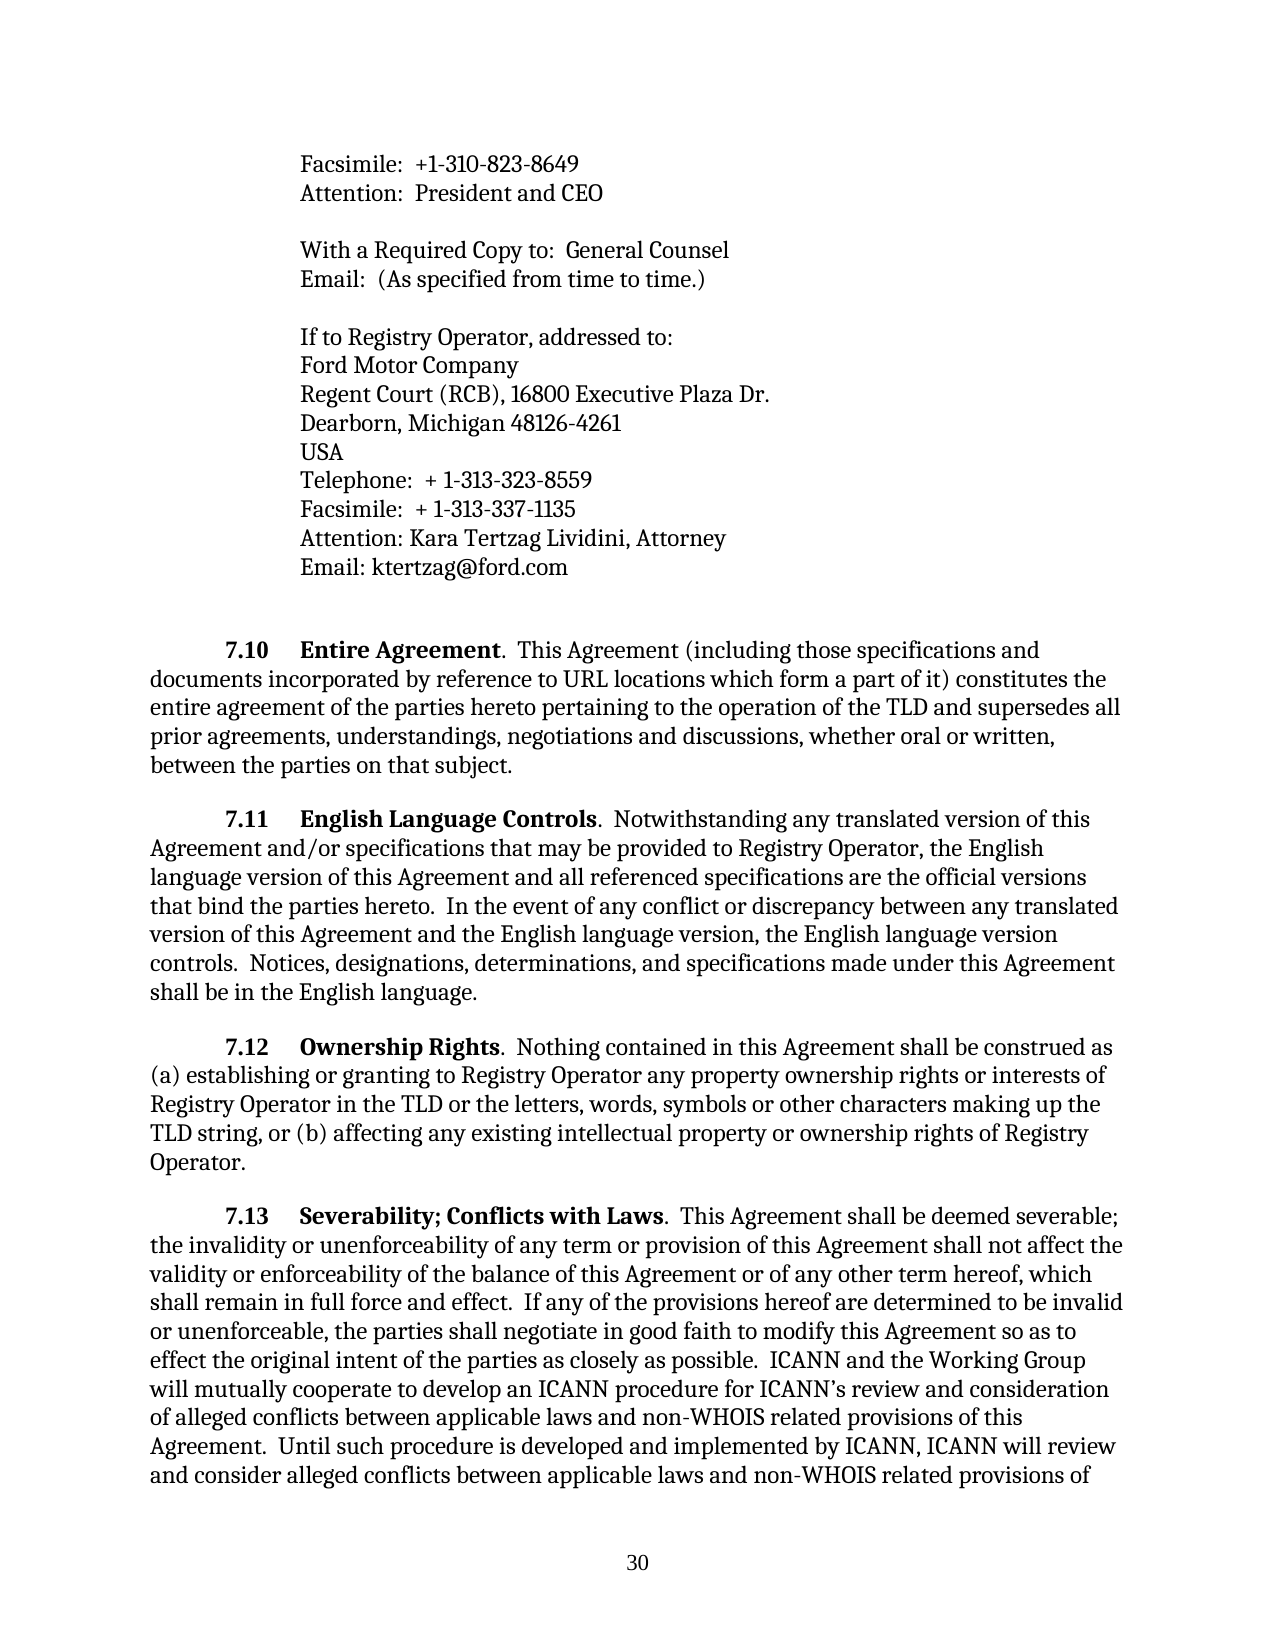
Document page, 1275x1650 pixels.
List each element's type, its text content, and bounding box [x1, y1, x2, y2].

text Ownership Rights. Nothing contained in this Agreement shall be construed as (a) establishing or granting to Registry Operator any property ownership rights or interests of Registry Operator in the TLD or the letters, words, symbols or other characters making up the TLD string, or (b) affecting any existing intellectual property or ownership rights of Registry Operator. [150, 1032, 1125, 1176]
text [300, 150, 1125, 409]
text Telephone: + 1-313-323-8559 [300, 466, 1125, 495]
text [150, 1201, 1125, 1489]
text Entire Agreement. This Agreement (including those specifications and documents incorporated by reference to URL locations which form a part of it) constitutes the entire agreement of the parties hereto pertaining to the operation of the TLD and supersedes all prior agreements, understandings, negotiations and discussions, whether oral or written, between the parties on that subject. [150, 635, 1125, 779]
text English Language Controls. Notwithstanding any translated version of this Agreement and/or specifications that may be provided to Registry Operator, the English language version of this Agreement and all referenced specifications are the official versions that bind the parties hereto. In the event of any conflict or discrepancy between any translated version of this Agreement and the English language version, the English language version controls. Notices, designations, determinations, and specifications made under this Agreement shall be in the English language. [150, 804, 1125, 1007]
text Email: ktertzag@ford.com [300, 552, 1125, 581]
text Dearborn, Michigan 48126-4261 [300, 409, 1125, 437]
text Facsimile: + 1-313-337-1135 Attention: Kara Tertzag Lividini, Attorney [300, 495, 1125, 552]
text USA [300, 437, 1125, 466]
